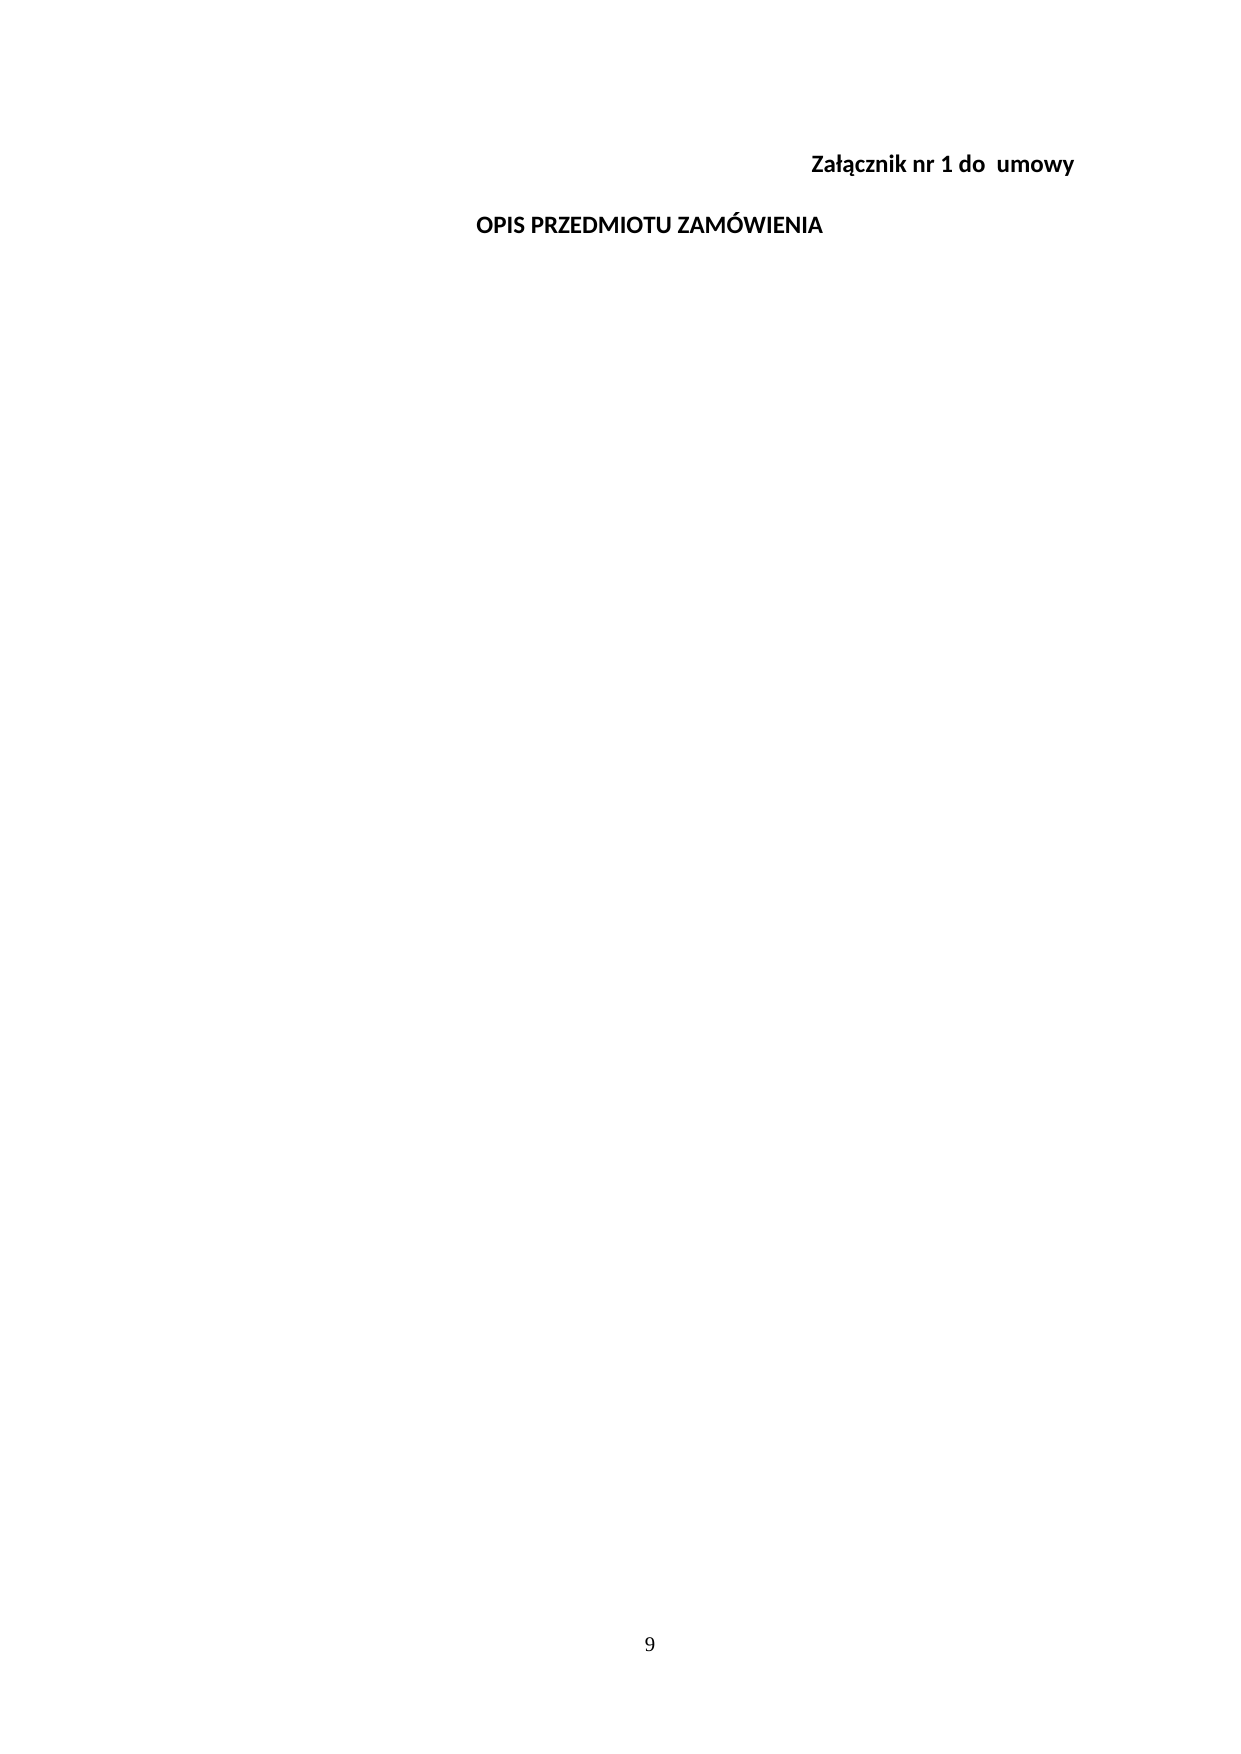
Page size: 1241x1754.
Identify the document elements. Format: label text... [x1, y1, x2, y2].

text Załącznik nr 1 do umowy [738, 148, 1152, 178]
text OPIS PRZEDMIOTU ZAMÓWIENIA [148, 209, 1152, 239]
